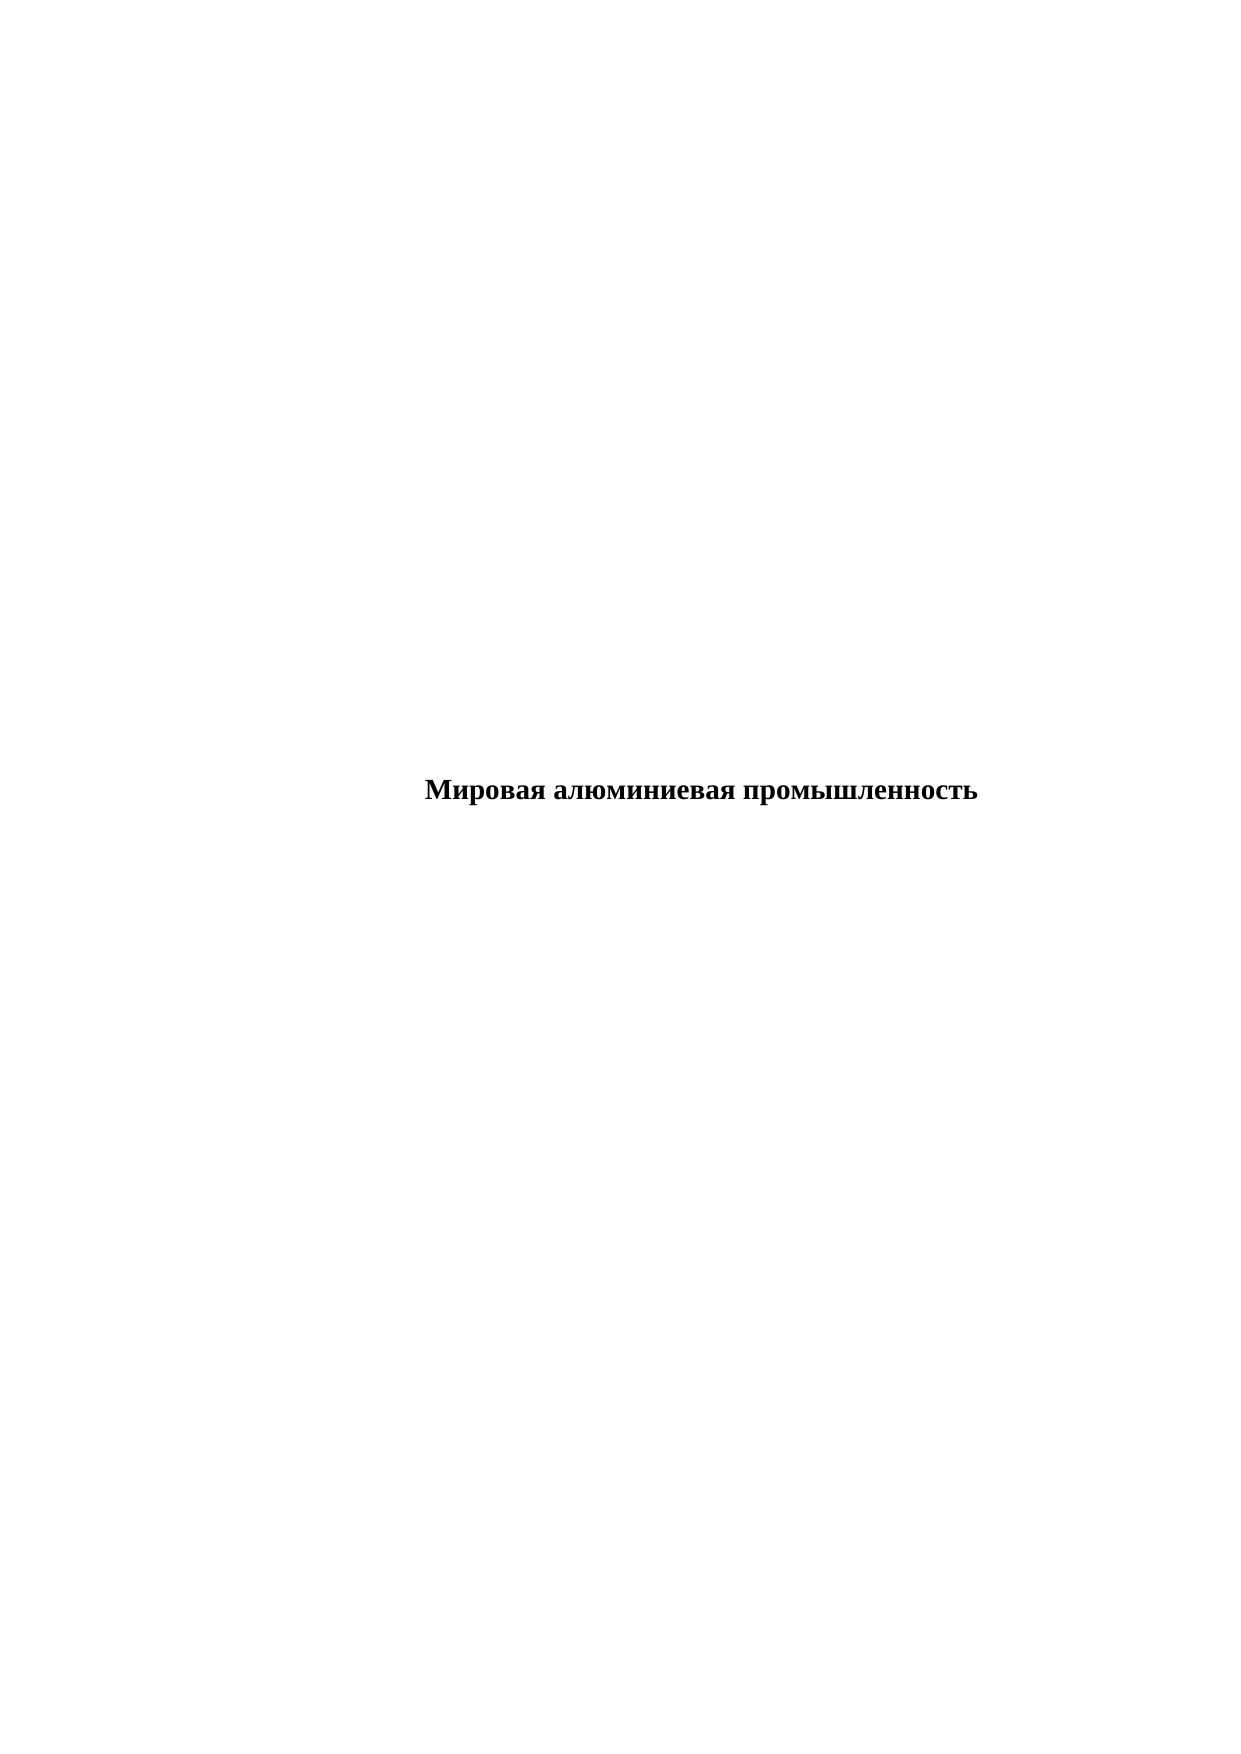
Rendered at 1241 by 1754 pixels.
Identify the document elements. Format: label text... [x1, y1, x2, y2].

text Мировая алюминиевая промышленность [177, 772, 1152, 806]
